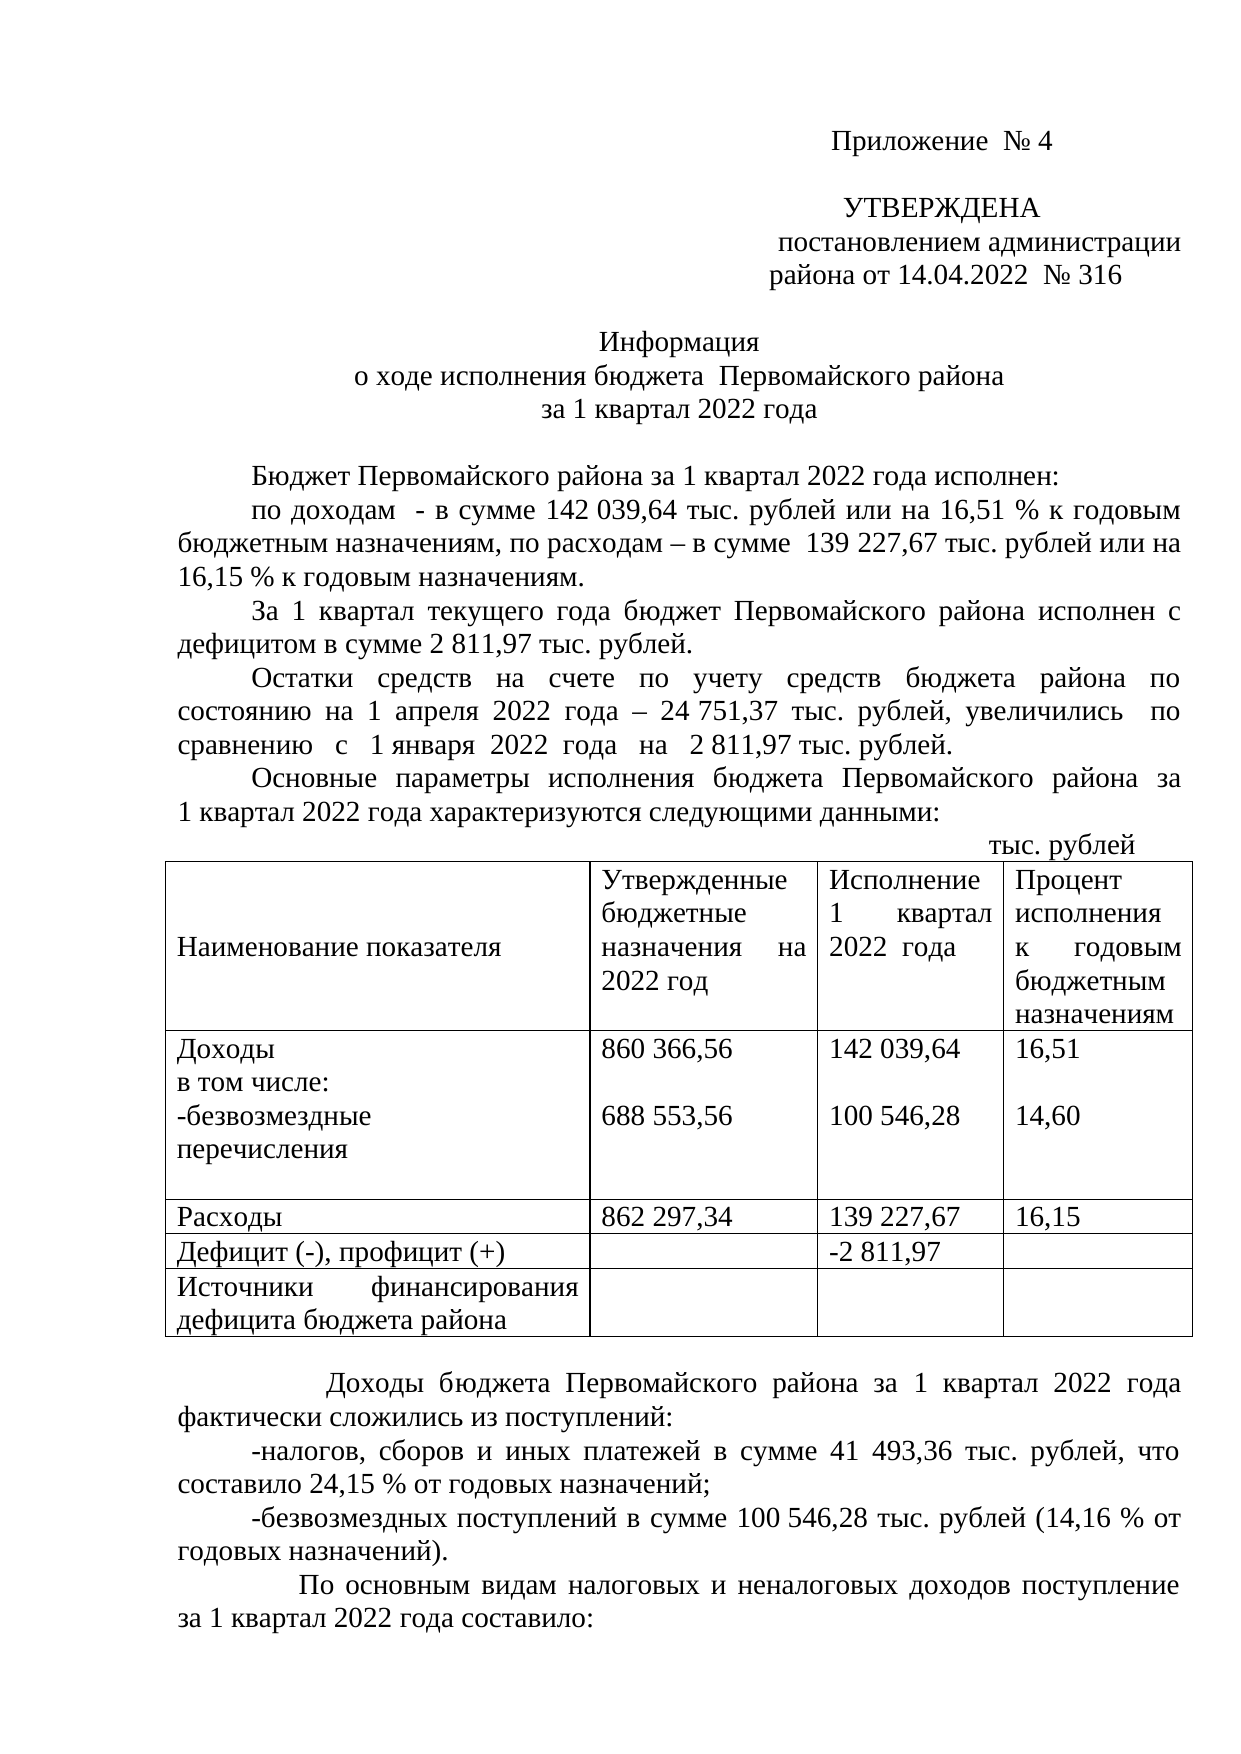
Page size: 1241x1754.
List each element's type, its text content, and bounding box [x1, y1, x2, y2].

table_cell [1004, 1234, 1192, 1268]
text о ходе исполнения бюджета Первомайского района [177, 358, 1181, 391]
table_cell Дефицит (-), профицит (+) [166, 1234, 589, 1268]
table_cell [591, 1269, 817, 1336]
text Остатки средств на счете по учету средств бюджета района по состоянию на 1 апреля 2022 года – 24 751,37 тыс. рублей, увеличились по сравнению с 1 января 2022 года на 2 811,97 тыс. рублей. [177, 660, 1181, 760]
text района от 14.04.2022 № 316 [177, 257, 1181, 291]
table_header Исполнение 1 квартал 2022 года [818, 862, 1003, 1030]
table_cell Расходы [166, 1200, 589, 1233]
text по доходам - в сумме 142 039,64 тыс. рублей или на 16,51 % к годовым бюджетным назначениям, по расходам – в сумме 139 227,67 тыс. рублей или на 16,15 % к годовым назначениям. [177, 492, 1181, 593]
table_cell 860 366,56 688 553,56 [591, 1031, 817, 1198]
table_cell 862 297,34 [591, 1200, 817, 1233]
text Основные параметры исполнения бюджета Первомайского района за 1 квартал 2022 года характеризуются следующими данными: [177, 760, 1181, 827]
text По основным видам налоговых и неналоговых доходов поступление за 1 квартал 2022 года составило: [177, 1567, 1181, 1634]
table_cell 142 039,64 100 546,28 [818, 1031, 1003, 1198]
text постановлением администрации [177, 224, 1181, 257]
table_header Процент исполнения к годовым бюджетным назначениям [1004, 862, 1192, 1030]
text тыс. рублей [177, 827, 1181, 861]
text -безвозмездных поступлений в сумме 100 546,28 тыс. рублей (14,16 % от годовых назначений). [177, 1500, 1181, 1567]
table_header Утвержденные бюджетные назначения на 2022 год [591, 862, 817, 1030]
text Бюджет Первомайского района за 1 квартал 2022 года исполнен: [177, 458, 1181, 492]
table_cell 16,51 14,60 [1004, 1031, 1192, 1198]
text Информация [177, 324, 1181, 358]
table_cell -2 811,97 [818, 1234, 1003, 1268]
table_cell Источники финансирования дефицита бюджета района [166, 1269, 589, 1336]
text За 1 квартал текущего года бюджет Первомайского района исполнен с дефицитом в сумме 2 811,97 тыс. рублей. [177, 593, 1181, 660]
text Доходы бюджета Первомайского района за 1 квартал 2022 года фактически сложились из поступлений: [177, 1366, 1181, 1433]
table_cell Доходы в том числе: -безвозмездные перечисления [166, 1031, 589, 1198]
text Приложение № 4 [627, 123, 1181, 157]
table_cell 16,15 [1004, 1200, 1192, 1233]
table_cell [591, 1234, 817, 1268]
table_header Наименование показателя [166, 862, 589, 1030]
table_cell 139 227,67 [818, 1200, 1003, 1233]
text УТВЕРЖДЕНА [627, 190, 1181, 224]
text за 1 квартал 2022 года [177, 391, 1181, 425]
text -налогов, сборов и иных платежей в сумме 41 493,36 тыс. рублей, что составило 24,15 % от годовых назначений; [177, 1433, 1181, 1500]
table_cell [818, 1269, 1003, 1336]
table_cell [1004, 1269, 1192, 1336]
